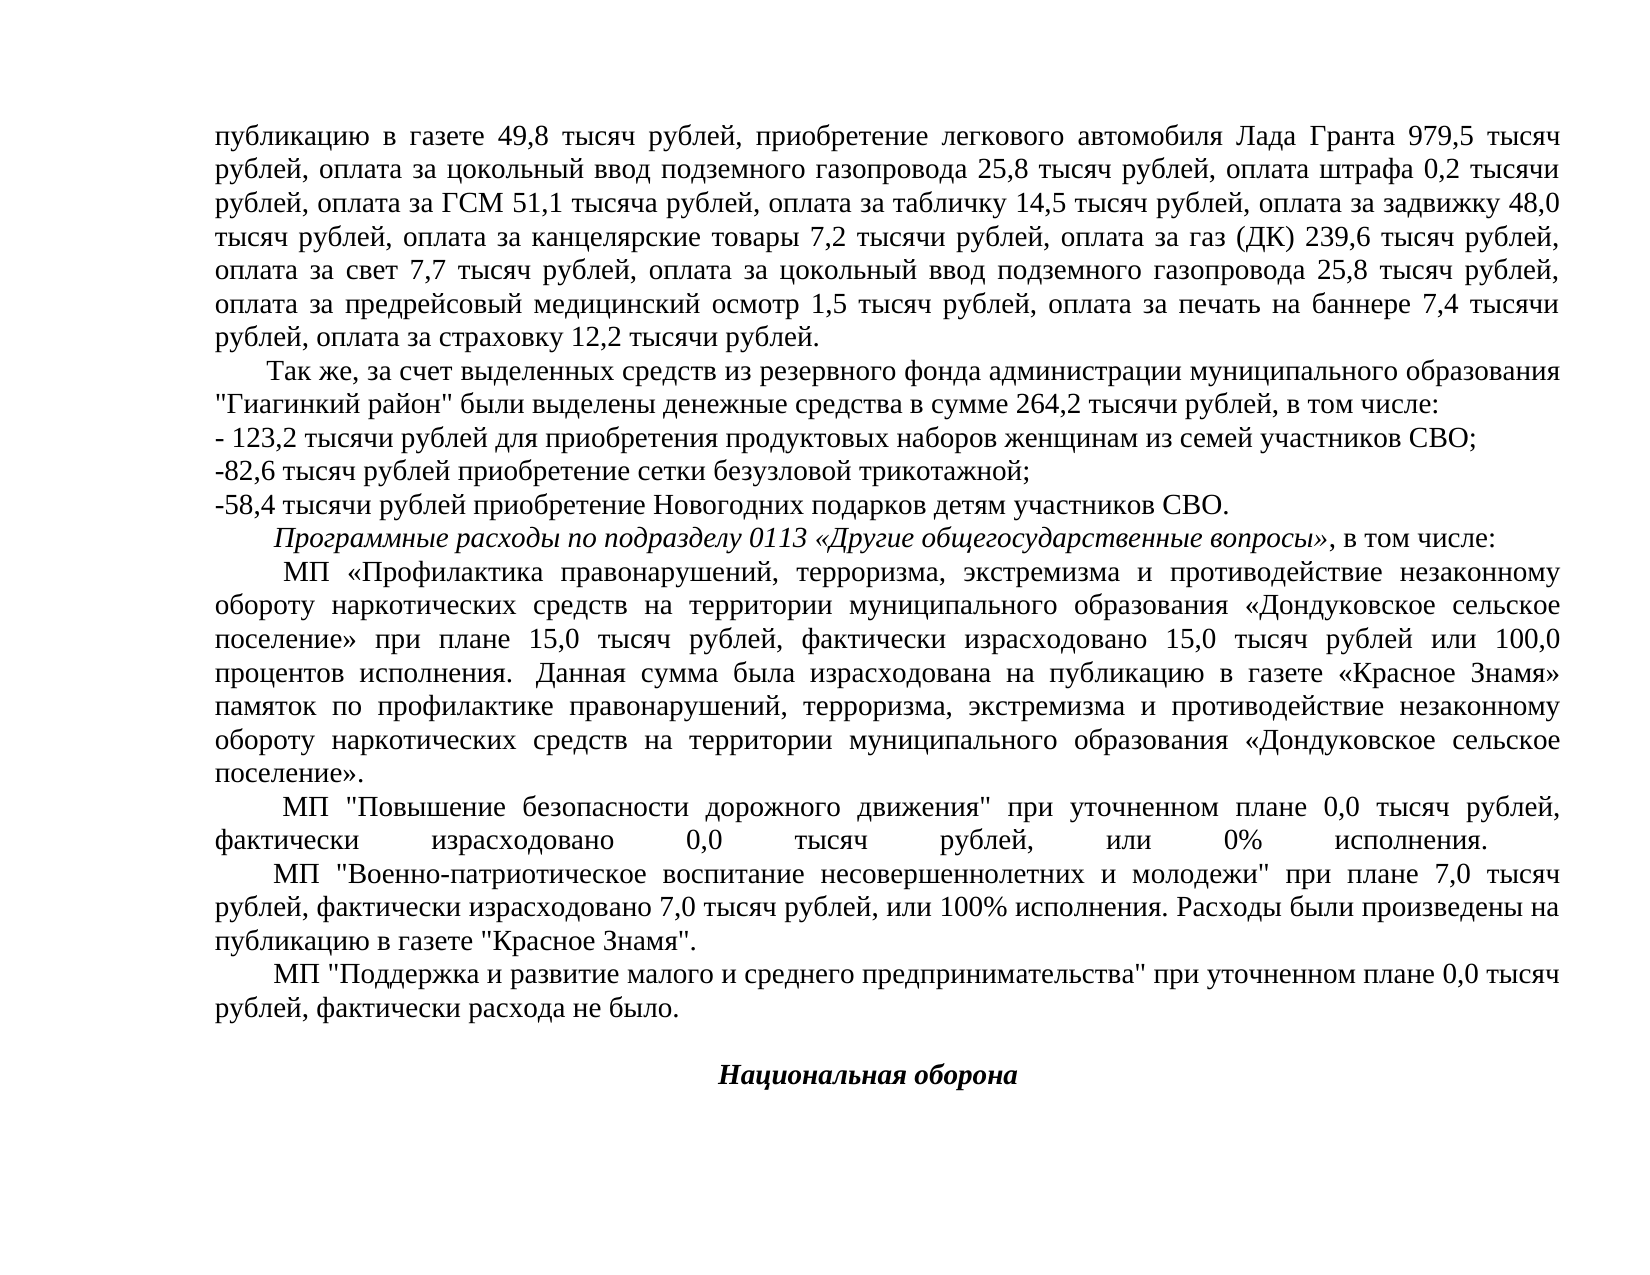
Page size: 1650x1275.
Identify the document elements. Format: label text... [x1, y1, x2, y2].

text - 123,2 тысячи рублей для приобретения продуктовых наборов женщинам из семей участников СВО; [214, 420, 1561, 453]
text Так же, за счет выделенных средств из резервного фонда администрации муниципального образования "Гиагинкий район" были выделены денежные средства в сумме 264,2 тысячи рублей, в том числе: [214, 353, 1561, 420]
text МП «Профилактика правонарушений, терроризма, экстремизма и противодействие незаконному обороту наркотических средств на территории муниципального образования «Дондуковское сельское поселение» при плане 15,0 тысяч рублей, фактически израсходовано 15,0 тысяч рублей или 100,0 процентов исполнения. Данная сумма была израсходована на публикацию в газете «Красное Знамя» памяток по профилактике правонарушений, терроризма, экстремизма и противодействие незаконному обороту наркотических средств на территории муниципального образования «Дондуковское сельское поселение». [214, 554, 1561, 789]
text Национальная оборона [177, 1057, 1561, 1091]
text МП "Поддержка и развитие малого и среднего предпринимательства" при уточненном плане 0,0 тысяч рублей, фактически расхода не было. [214, 957, 1561, 1024]
text МП "Повышение безопасности дорожного движения" при уточненном плане 0,0 тысяч рублей, фактически израсходовано 0,0 тысяч рублей, или 0% исполнения. МП "Военно-патриотическое воспитание несовершеннолетних и молодежи" при плане 7,0 тысяч рублей, фактически израсходовано 7,0 тысяч рублей, или 100% исполнения. Расходы были произведены на публикацию в газете "Красное Знамя". [214, 789, 1561, 957]
text -58,4 тысячи рублей приобретение Новогодних подарков детям участников СВО. [214, 487, 1561, 521]
text -82,6 тысяч рублей приобретение сетки безузловой трикотажной; [214, 453, 1561, 487]
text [214, 118, 1561, 353]
text Программные расходы по подразделу 0113 «Другие общегосударственные вопросы», в том числе: [177, 521, 1561, 554]
